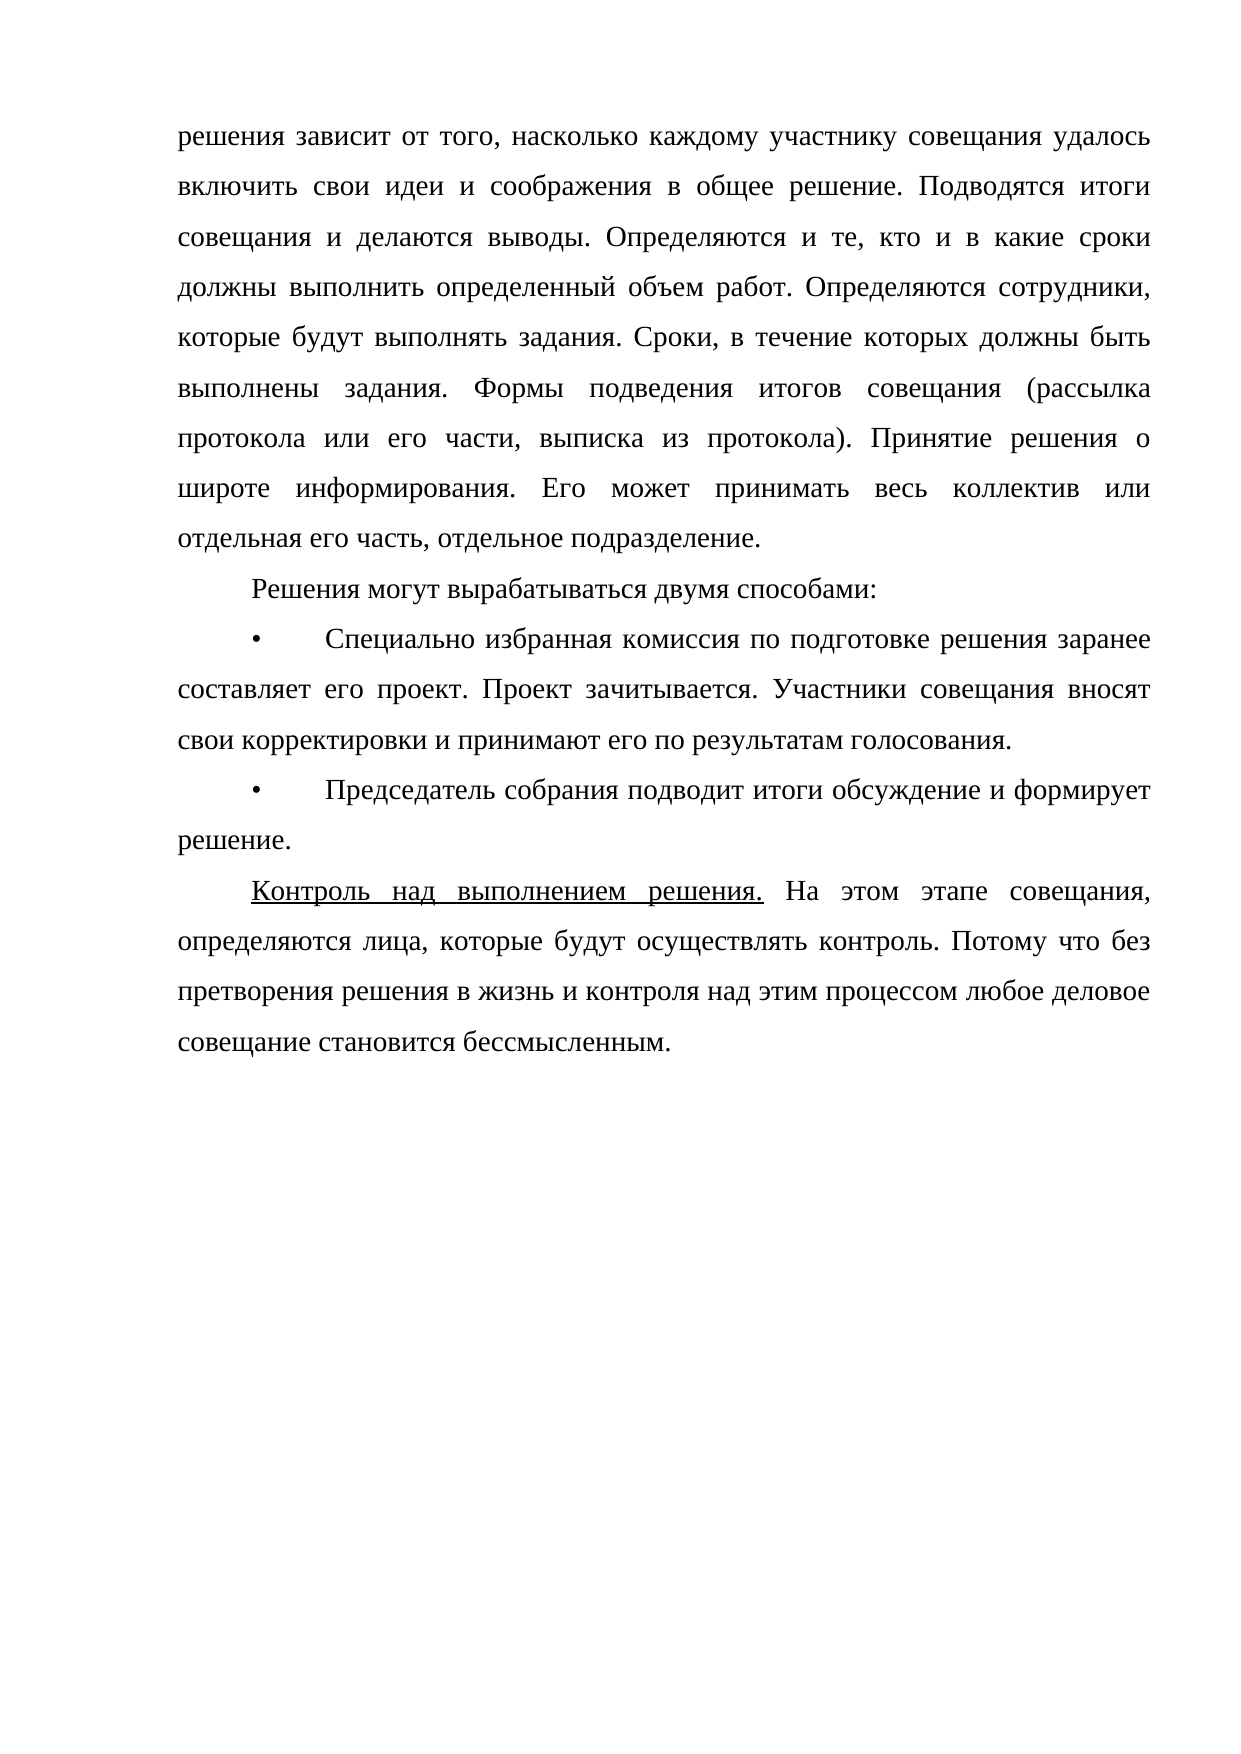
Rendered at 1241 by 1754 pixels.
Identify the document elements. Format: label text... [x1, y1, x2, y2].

list Специально избранная комиссия по подготовке решения заранее составляет его проект. Проект зачитывается. Участники совещания вносят свои корректировки и принимают его по результатам голосования. [177, 621, 1152, 755]
list Председатель собрания подводит итоги обсуждение и формирует решение. [177, 772, 1152, 856]
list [177, 118, 1152, 554]
text Решения могут вырабатываться двумя способами: [177, 571, 1152, 604]
text Контроль над выполнением решения. На этом этапе совещания, определяются лица, которые будут осуществлять контроль. Потому что без претворения решения в жизнь и контроля над этим процессом любое деловое совещание становится бессмысленным. [177, 873, 1152, 1057]
